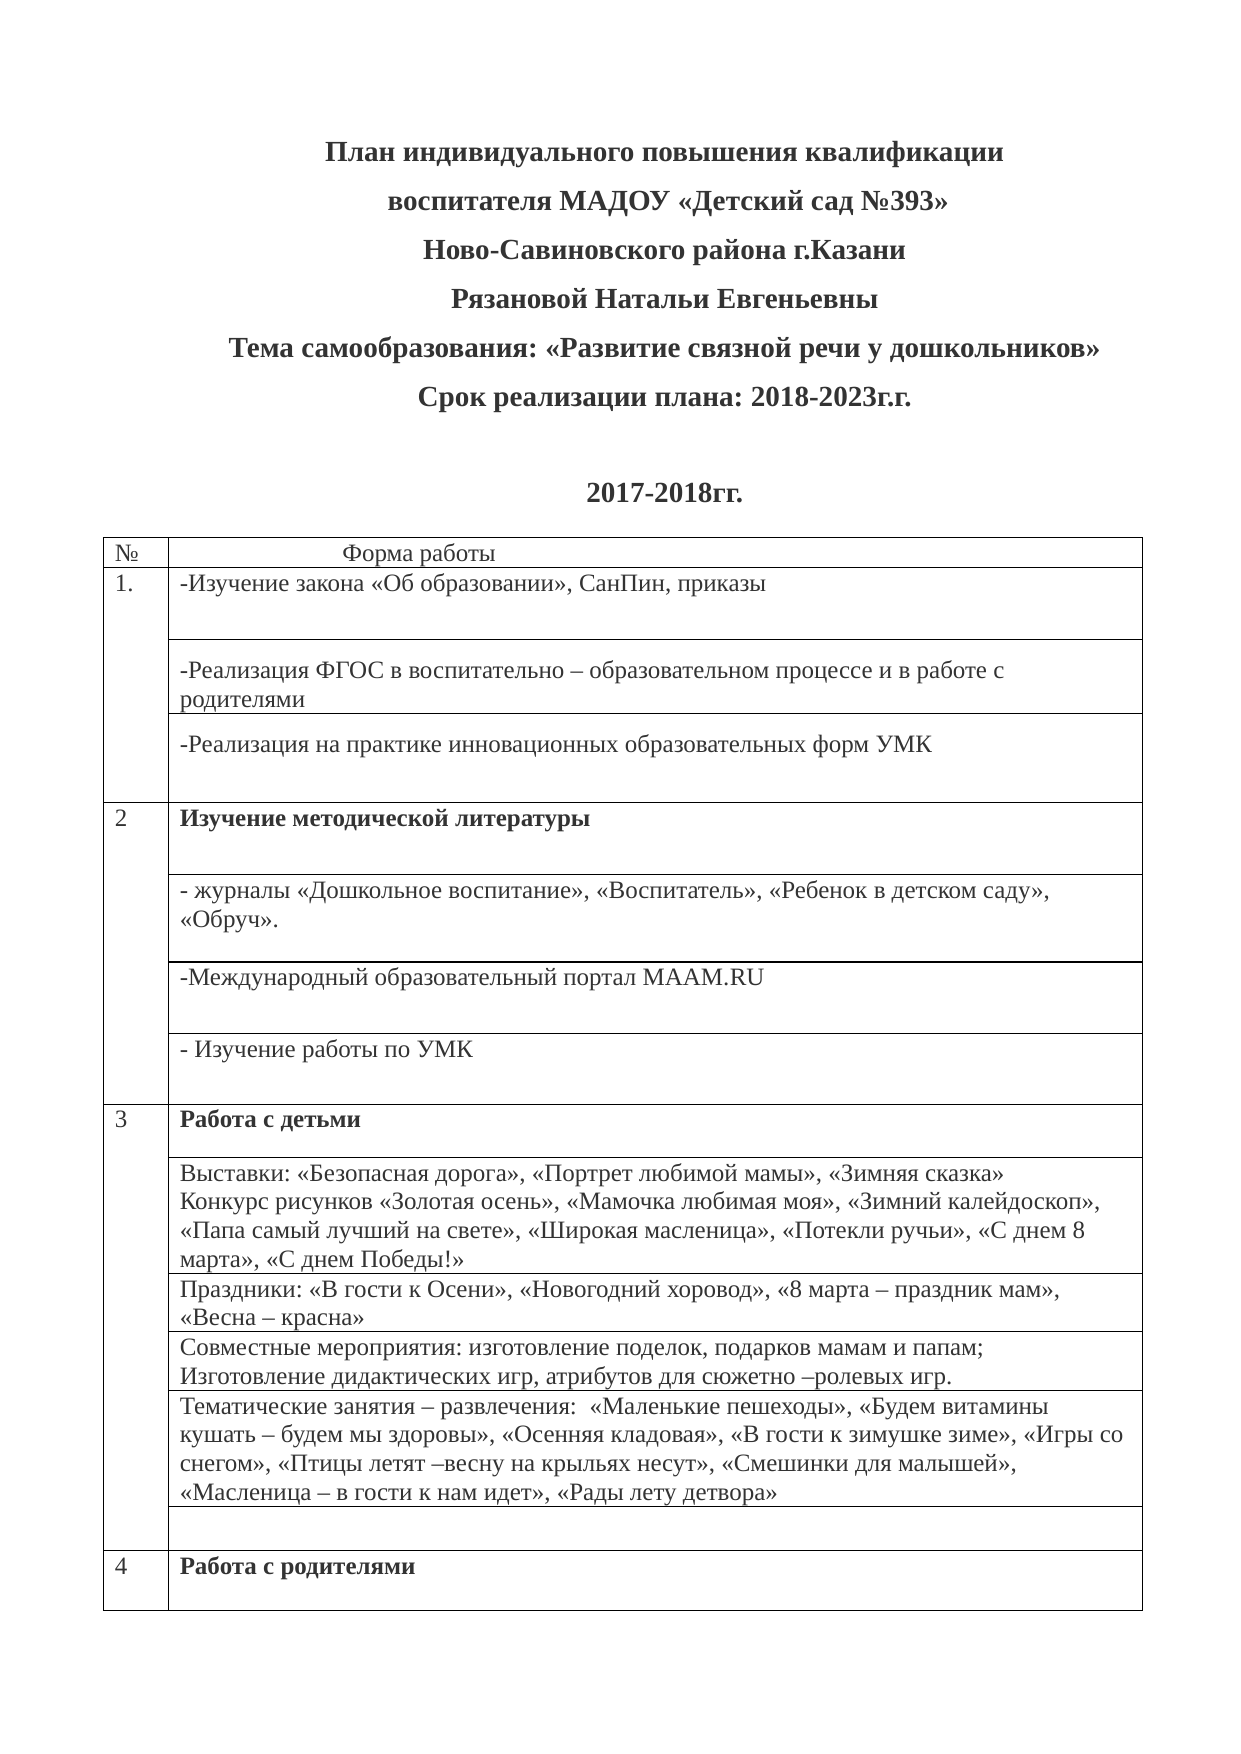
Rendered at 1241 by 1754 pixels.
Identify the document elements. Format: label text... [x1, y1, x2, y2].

table_header Форма работы [169, 538, 1142, 567]
table_cell Изучение методической литературы [169, 803, 1142, 874]
table_cell Совместные мероприятия: изготовление поделок, подарков мамам и папам; Изготовление дидактических игр, атрибутов для сюжетно –ролевых игр. [169, 1332, 1142, 1390]
table_cell - журналы «Дошкольное воспитание», «Воспитатель», «Ребенок в детском саду», «Обруч». [169, 875, 1142, 961]
text Рязановой Натальи Евгеньевны [177, 281, 1152, 315]
table_cell -Международный образовательный портал МААМ.RU [169, 963, 1142, 1033]
table_cell 3 [104, 1105, 168, 1550]
table_cell -Реализация ФГОС в воспитательно – образовательном процессе и в работе с родителями [169, 640, 1142, 713]
table_cell 2 [104, 803, 168, 1103]
table_cell Работа с детьми [169, 1105, 1142, 1157]
table_header № [104, 538, 168, 567]
text воспитателя МАДОУ «Детский сад №393» [177, 183, 1152, 216]
text Срок реализации плана: 2018-2023г.г. [177, 379, 1152, 413]
table_cell Праздники: «В гости к Осени», «Новогодний хоровод», «8 марта – праздник мам», «Весна – красна» [169, 1274, 1142, 1331]
table_cell 1. [104, 568, 168, 802]
text План индивидуального повышения квалификации [177, 134, 1152, 167]
table_cell Выставки: «Безопасная дорога», «Портрет любимой мамы», «Зимняя сказка» Конкурс рисунков «Золотая осень», «Мамочка любимая моя», «Зимний калейдоскоп», «Папа самый лучший на свете», «Широкая масленица», «Потекли ручьи», «С днем 8 марта», «С днем Победы!» [169, 1158, 1142, 1273]
text Ново-Савиновского района г.Казани [177, 232, 1152, 266]
table_cell Работа с родителями [169, 1551, 1142, 1610]
text 2017-2018гг. [177, 475, 1152, 508]
table_cell Тематические занятия – развлечения: «Маленькие пешеходы», «Будем витамины кушать – будем мы здоровы», «Осенняя кладовая», «В гости к зимушке зиме», «Игры со снегом», «Птицы летят –весну на крыльях несут», «Смешинки для малышей», «Масленица – в гости к нам идет», «Рады лету детвора» [169, 1391, 1142, 1506]
table_cell - Изучение работы по УМК [169, 1034, 1142, 1103]
table_cell -Реализация на практике инновационных образовательных форм УМК [169, 714, 1142, 802]
text Тема самообразования: «Развитие связной речи у дошкольников» [177, 330, 1152, 364]
table_cell -Изучение закона «Об образовании», СанПин, приказы [169, 568, 1142, 639]
table_cell [169, 1507, 1142, 1550]
table_cell 4 [104, 1551, 168, 1610]
